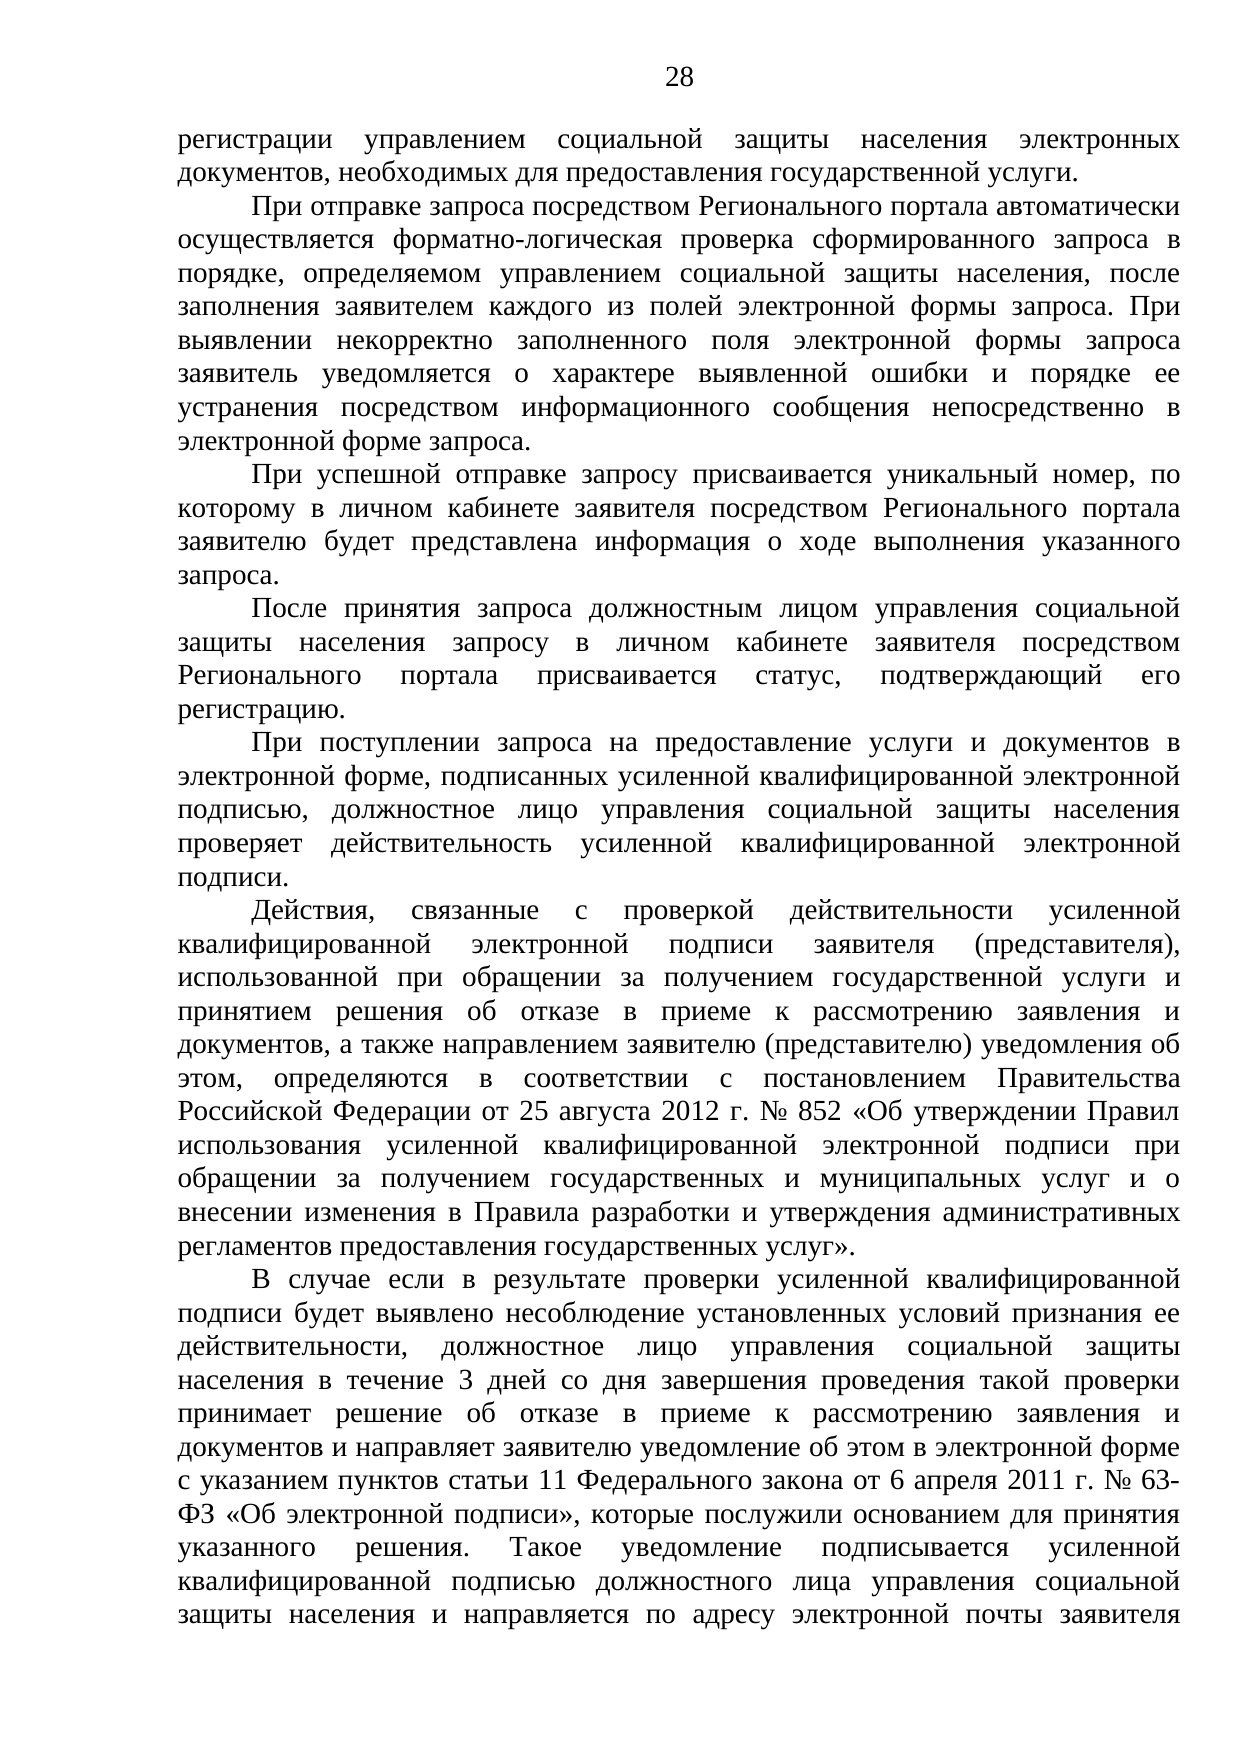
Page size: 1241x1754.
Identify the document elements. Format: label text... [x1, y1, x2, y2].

text При отправке запроса посредством Регионального портала автоматически осуществляется форматно-логическая проверка сформированного запроса в порядке, определяемом управлением социальной защиты населения, после заполнения заявителем каждого из полей электронной формы запроса. При выявлении некорректно заполненного поля электронной формы запроса заявитель уведомляется о характере выявленной ошибки и порядке ее устранения посредством информационного сообщения непосредственно в электронной форме запроса. [177, 188, 1181, 456]
text После принятия запроса должностным лицом управления социальной защиты населения запросу в личном кабинете заявителя посредством Регионального портала присваивается статус, подтверждающий его регистрацию. [177, 590, 1181, 724]
text При успешной отправке запросу присваивается уникальный номер, по которому в личном кабинете заявителя посредством Регионального портала заявителю будет представлена информация о ходе выполнения указанного запроса. [177, 456, 1181, 590]
text Действия, связанные с проверкой действительности усиленной квалифицированной электронной подписи заявителя (представителя), использованной при обращении за получением государственной услуги и принятием решения об отказе в приеме к рассмотрению заявления и документов, а также направлением заявителю (представителю) уведомления об этом, определяются в соответствии с постановлением Правительства Российской Федерации от 25 августа 2012 г. № 852 «Об утверждении Правил использования усиленной квалифицированной электронной подписи при обращении за получением государственных и муниципальных услуг и о внесении изменения в Правила разработки и утверждения административных регламентов предоставления государственных услуг». [177, 892, 1181, 1261]
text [177, 121, 1181, 188]
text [177, 1261, 1181, 1630]
text При поступлении запроса на предоставление услуги и документов в электронной форме, подписанных усиленной квалифицированной электронной подписью, должностное лицо управления социальной защиты населения проверяет действительность усиленной квалифицированной электронной подписи. [177, 724, 1181, 892]
